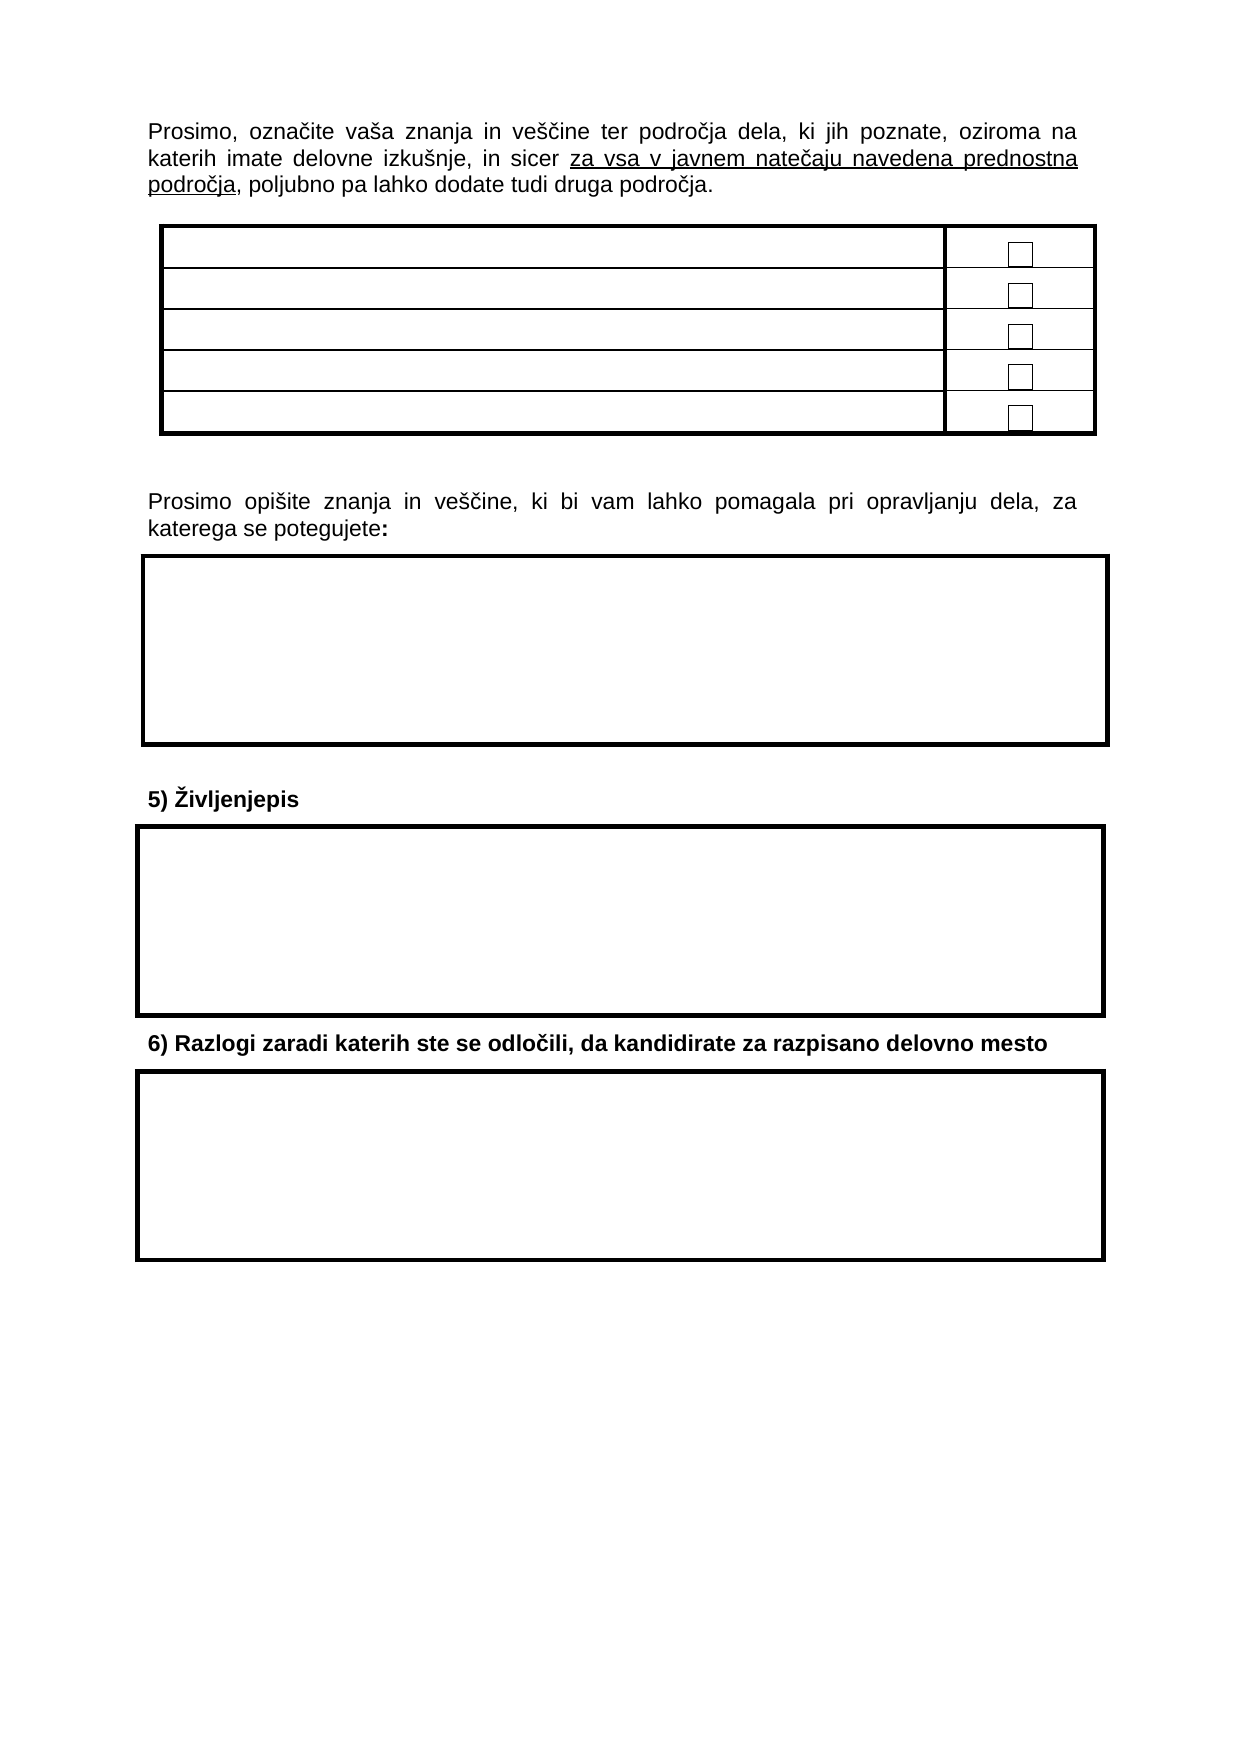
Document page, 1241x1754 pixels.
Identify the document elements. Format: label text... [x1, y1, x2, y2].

text 6) Razlogi zaradi katerih ste se odločili, da kandidirate za razpisano delovno mesto [148, 1030, 1078, 1056]
table_header [164, 228, 943, 267]
table_cell [947, 309, 1093, 349]
text 5) Življenjepis [148, 786, 1078, 812]
text Prosimo opišite znanja in veščine, ki bi vam lahko pomagala pri opravljanju dela, za katerega se potegujete: [148, 488, 1078, 541]
table_cell [164, 310, 943, 349]
text Prosimo, označite vaša znanja in veščine ter področja dela, ki jih poznate, oziroma na katerih imate delovne izkušnje, in sicer za vsa v javnem natečaju navedena prednostna področja, poljubno pa lahko dodate tudi druga področja. [148, 118, 1078, 197]
table_cell [164, 351, 943, 390]
table_header [947, 228, 1093, 267]
table_cell [164, 269, 943, 308]
table_cell [947, 350, 1093, 390]
table_cell [947, 391, 1093, 431]
table_cell [164, 392, 943, 431]
table_cell [947, 268, 1093, 308]
